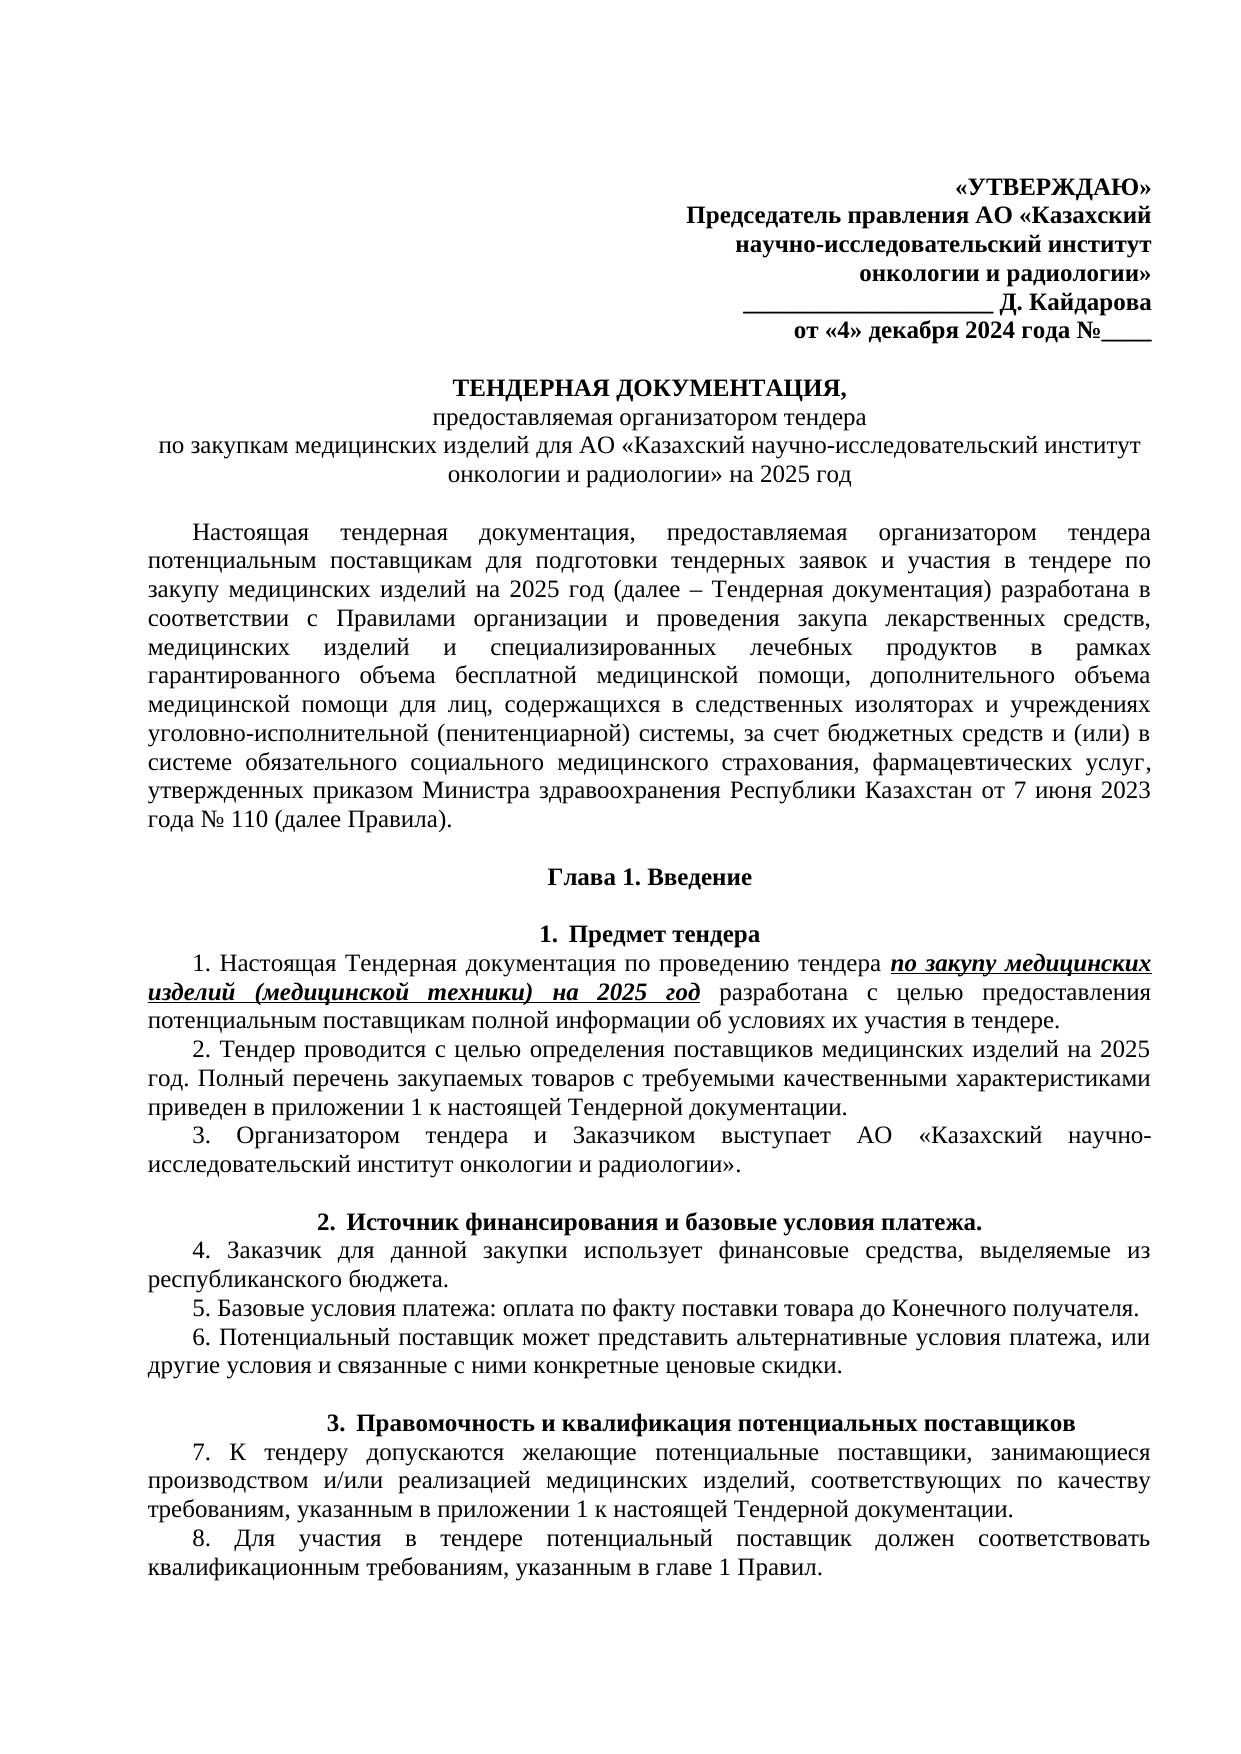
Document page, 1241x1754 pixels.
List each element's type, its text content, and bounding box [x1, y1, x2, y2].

text Настоящая тендерная документация, предоставляемая организатором тендера потенциальным поставщикам для подготовки тендерных заявок и участия в тендере по закупу медицинских изделий на 2025 год (далее – Тендерная документация) разработана в соответствии с Правилами организации и проведения закупа лекарственных средств, медицинских изделий и специализированных лечебных продуктов в рамках гарантированного объема бесплатной медицинской помощи, дополнительного объема медицинской помощи для лиц, содержащихся в следственных изоляторах и учреждениях уголовно-исполнительной (пенитенциарной) системы, за счет бюджетных средств и (или) в системе обязательного социального медицинского страхования, фармацевтических услуг, утвержденных приказом Министра здравоохранения Республики Казахстан от 7 июня 2023 года № 110 (далее Правила). [148, 517, 1152, 833]
text 2. Тендер проводится с целью определения поставщиков медицинских изделий на 2025 год. Полный перечень закупаемых товаров с требуемыми качественными характеристиками приведен в приложении 1 к настоящей Тендерной документации. [148, 1034, 1152, 1121]
text 4. Заказчик для данной закупки использует финансовые средства, выделяемые из республиканского бюджета. [148, 1236, 1152, 1293]
table_cell Председатель правления АО «Казахский научно-исследовательский институт онкологии и радиологии» ____________________ Д. Кайдарова от «4» декабря 2024 года №____ [665, 201, 1163, 373]
text предоставляемая организатором тендера [148, 402, 1152, 431]
text 6. Потенциальный поставщик может представить альтернативные условия платежа, или другие условия и связанные с ними конкретные ценовые скидки. [148, 1322, 1152, 1379]
text 3. Организатором тендера и Заказчиком выступает АО «Казахский научно-исследовательский институт онкологии и радиологии». [148, 1121, 1152, 1178]
text 7. К тендеру допускаются желающие потенциальные поставщики, занимающиеся производством и/или реализацией медицинских изделий, соответствующих по качеству требованиям, указанным в приложении 1 к настоящей Тендерной документации. [148, 1437, 1152, 1523]
text 5. Базовые условия платежа: оплата по факту поставки товара до Конечного получателя. [148, 1293, 1152, 1322]
table_header «УТВЕРЖДАЮ» [665, 148, 1163, 201]
text 8. Для участия в тендере потенциальный поставщик должен соответствовать квалификационным требованиям, указанным в главе 1 Правил. [148, 1523, 1152, 1581]
text ТЕНДЕРНАЯ ДОКУМЕНТАЦИЯ, [148, 373, 1152, 402]
text Глава 1. Введение [148, 862, 1152, 891]
list Предмет тендера [148, 919, 1152, 948]
text по закупкам медицинских изделий для АО «Казахский научно-исследовательский институт онкологии и радиологии» на 2025 год [148, 431, 1152, 488]
text 1. Настоящая Тендерная документация по проведению тендера по закупу медицинских изделий (медицинской техники) на 2025 год разработана с целью предоставления потенциальным поставщикам полной информации об условиях их участия в тендере. [148, 948, 1152, 1034]
list Источник финансирования и базовые условия платежа. [148, 1207, 1152, 1236]
list Правомочность и квалификация потенциальных поставщиков [251, 1408, 1152, 1437]
